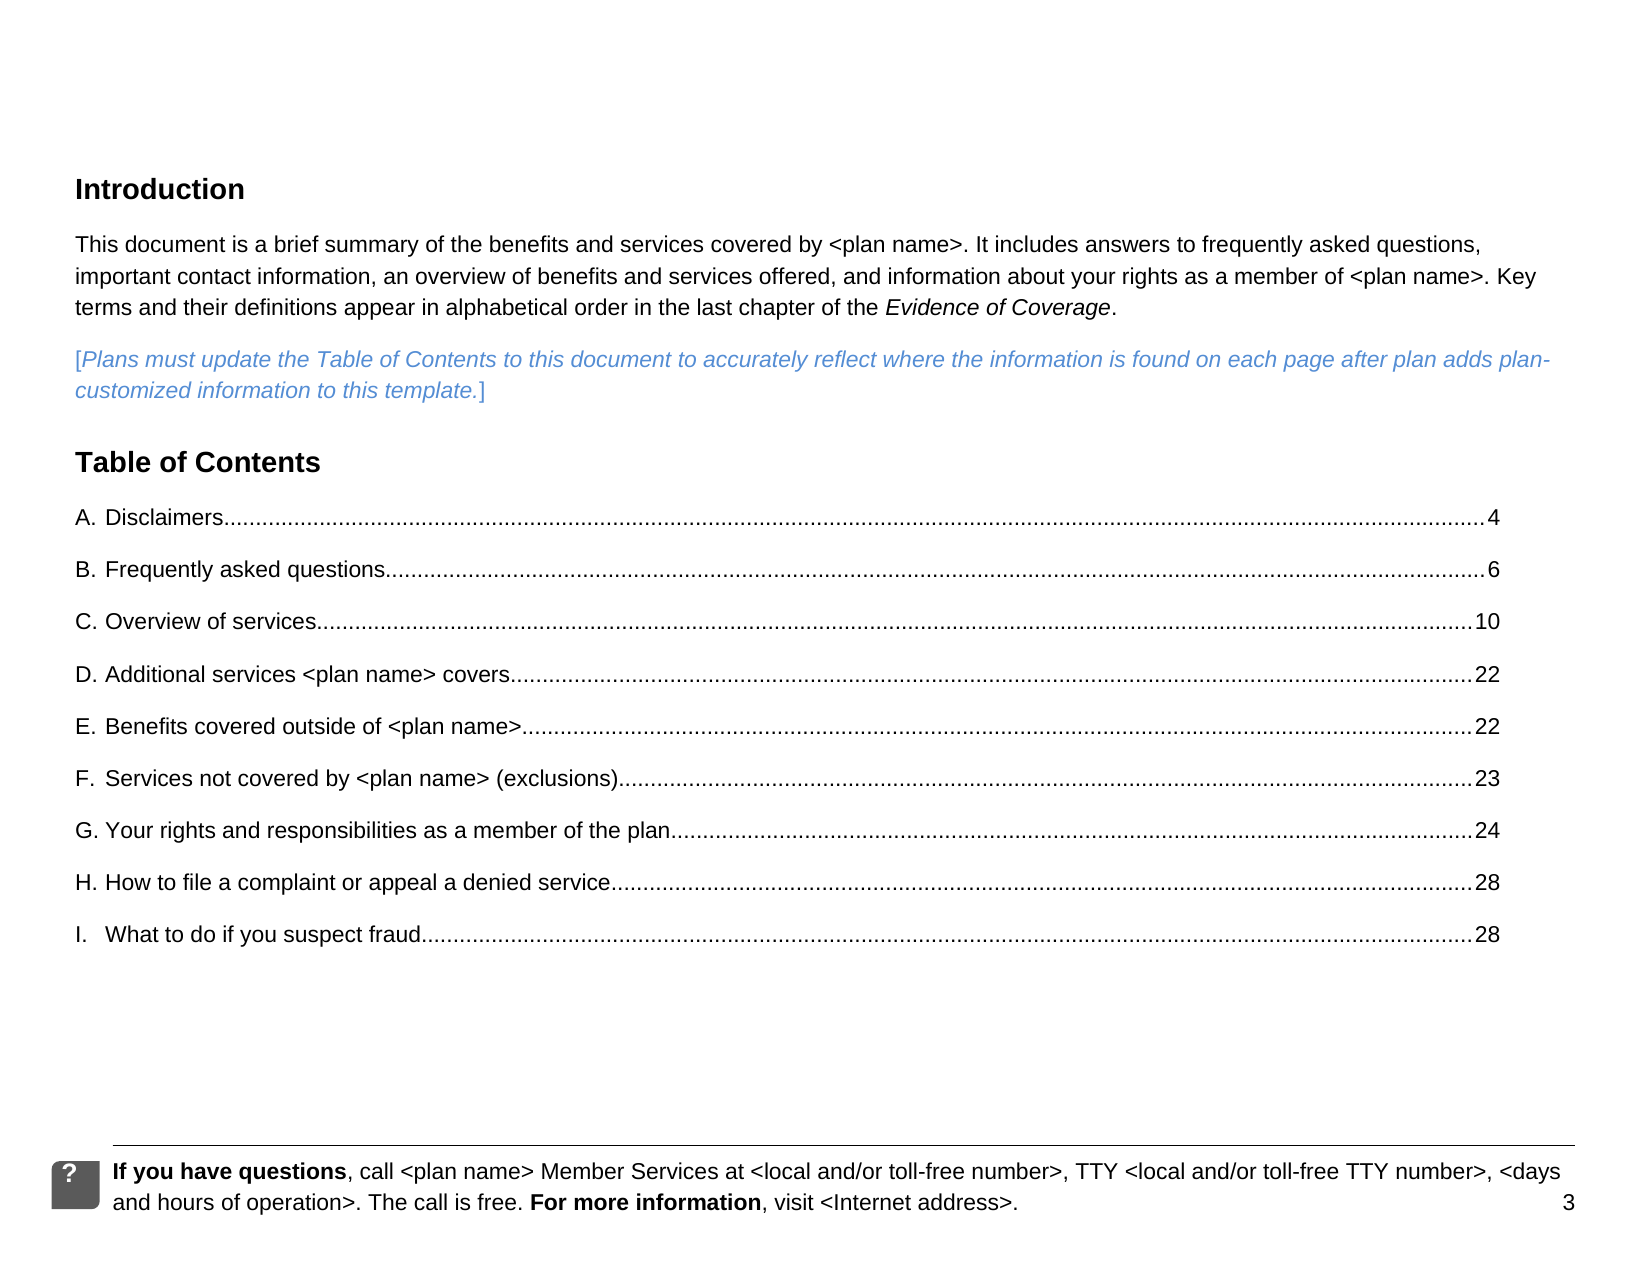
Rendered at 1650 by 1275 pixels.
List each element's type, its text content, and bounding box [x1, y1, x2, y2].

text This document is a brief summary of the benefits and services covered by <plan name>. It includes answers to frequently asked questions, important contact information, an overview of benefits and services offered, and information about your rights as a member of <plan name>. Key terms and their definitions appear in alphabetical order in the last chapter of the Evidence of Coverage. [75, 228, 1575, 322]
text Introduction [75, 169, 1575, 207]
text Table of Contents [75, 442, 1575, 480]
text [Plans must update the Table of Contents to this document to accurately reflect where the information is found on each page after plan adds plan-customized information to this template.] [75, 342, 1575, 405]
